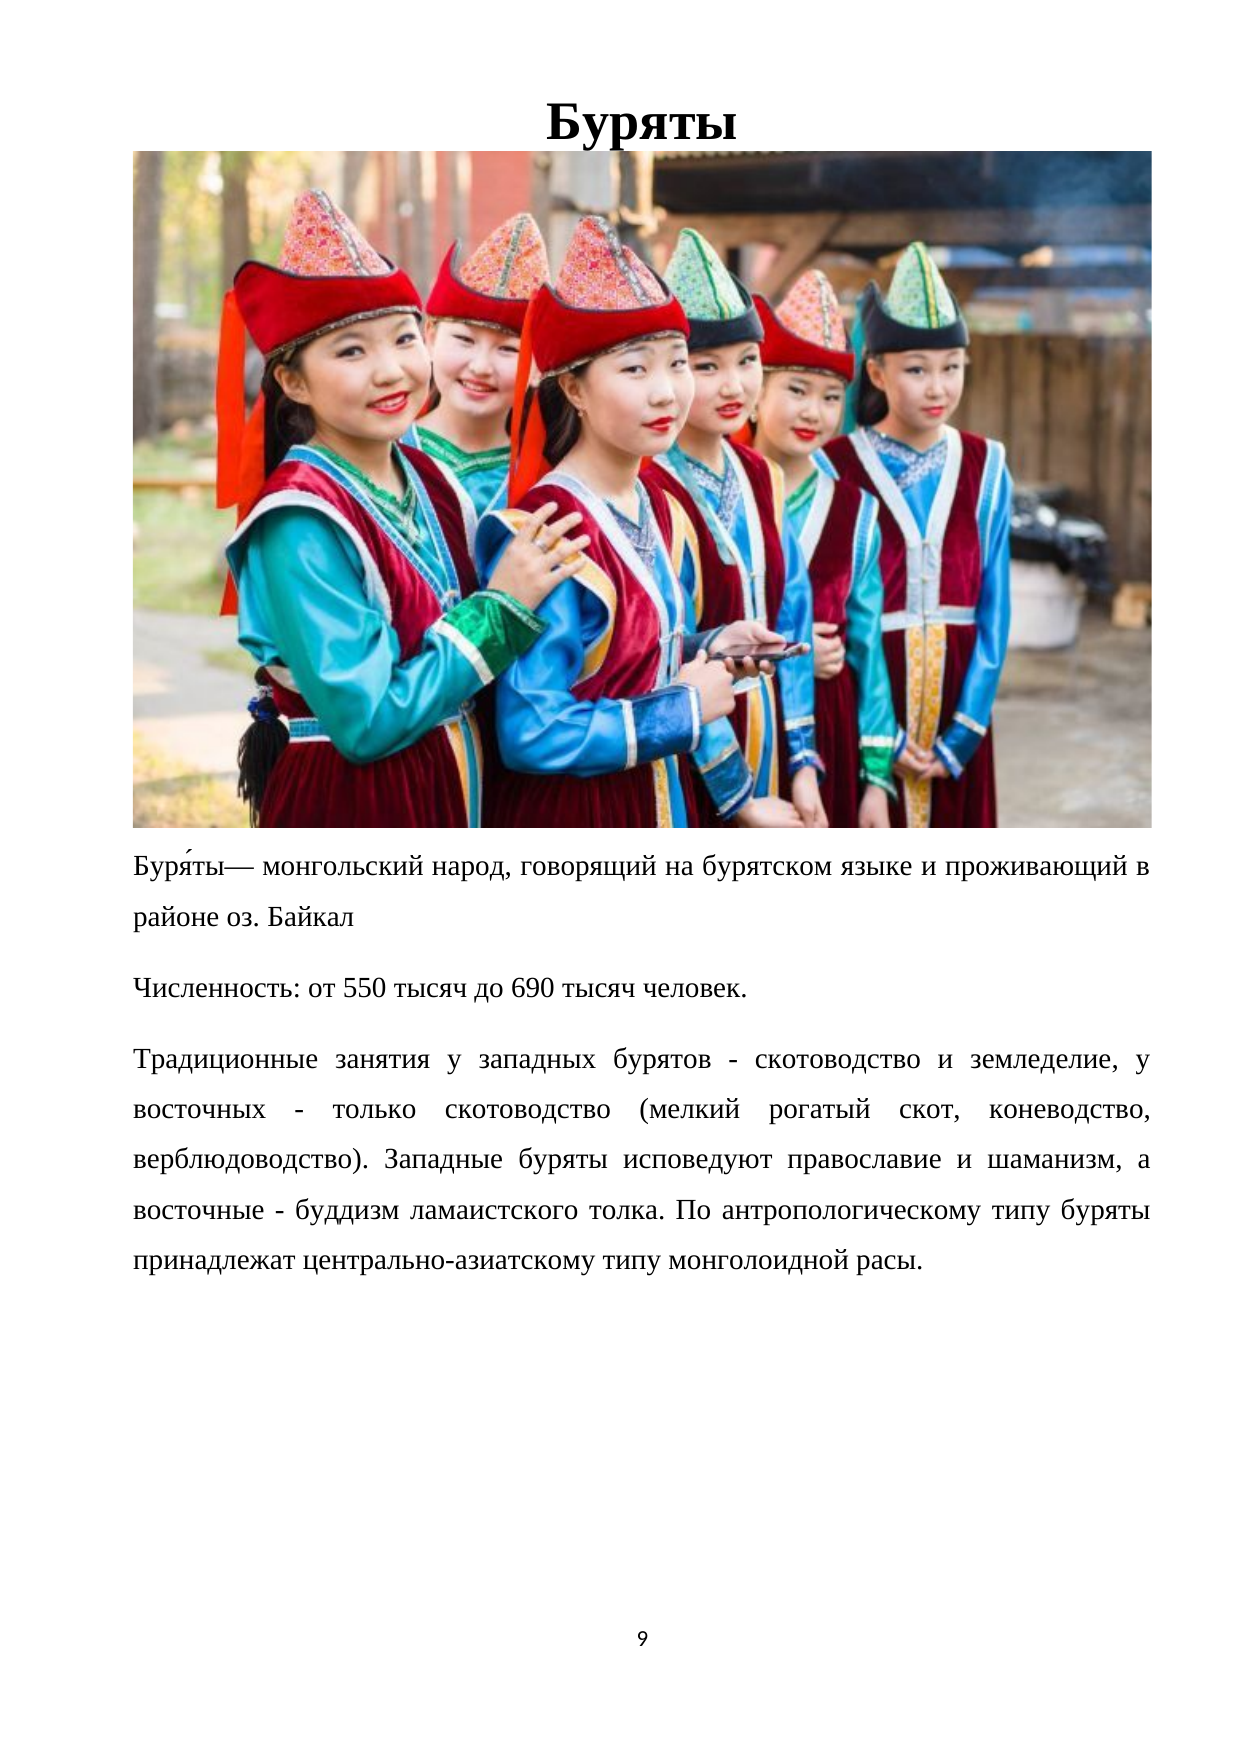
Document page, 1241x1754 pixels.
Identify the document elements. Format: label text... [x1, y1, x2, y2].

text Численность: от 550 тысяч до 690 тысяч человек. [133, 970, 1152, 1003]
text Буря́ты— монгольский народ, говорящий на бурятском языке и проживающий в районе оз. Байкал [133, 848, 1152, 932]
picture [132, 151, 1152, 828]
list Буряты [133, 89, 1152, 151]
text Традиционные занятия у западных бурятов - скотоводство и земледелие, у восточных - только скотоводство (мелкий рогатый скот, коневодство, верблюдоводство). Западные буряты исповедуют православие и шаманизм, а восточные - буддизм ламаистского толка. По антропологическому типу буряты принадлежат центрально-азиатскому типу монголоидной расы. [133, 1041, 1152, 1276]
